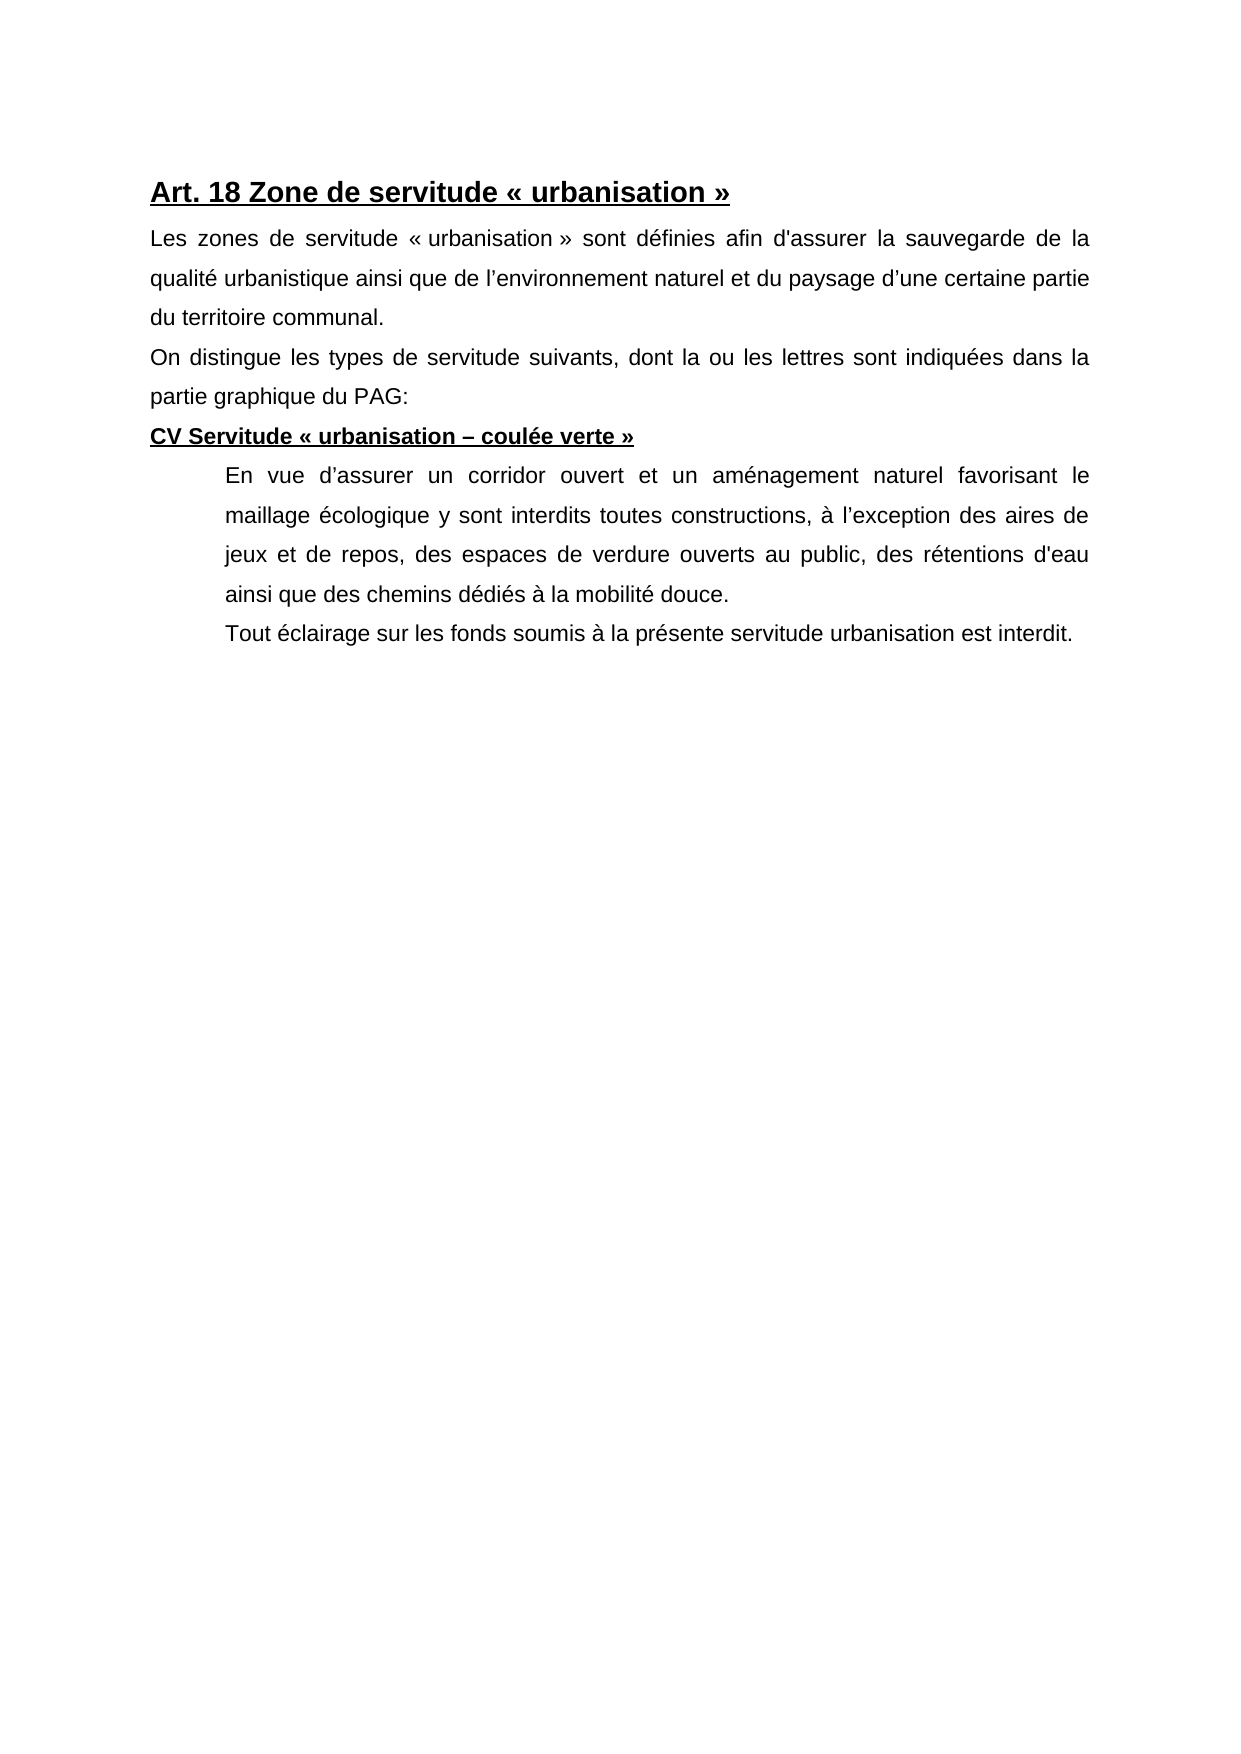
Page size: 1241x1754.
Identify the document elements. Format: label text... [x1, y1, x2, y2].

text Les zones de servitude « urbanisation » sont définies afin d'assurer la sauvegarde de la qualité urbanistique ainsi que de l’environnement naturel et du paysage d’une certaine partie du territoire communal. [150, 225, 1090, 331]
text Tout éclairage sur les fonds soumis à la présente servitude urbanisation est interdit. [225, 620, 1090, 646]
subtitle Art. 18 Zone de servitude « urbanisation » [150, 175, 1090, 208]
text On distingue les types de servitude suivants, dont la ou les lettres sont indiquées dans la partie graphique du PAG: [150, 344, 1090, 409]
text En vue d’assurer un corridor ouvert et un aménagement naturel favorisant le maillage écologique y sont interdits toutes constructions, à l’exception des aires de jeux et de repos, des espaces de verdure ouverts au public, des rétentions d'eau ainsi que des chemins dédiés à la mobilité douce. [225, 462, 1090, 607]
text CV Servitude « urbanisation – coulée verte » [150, 423, 1090, 449]
